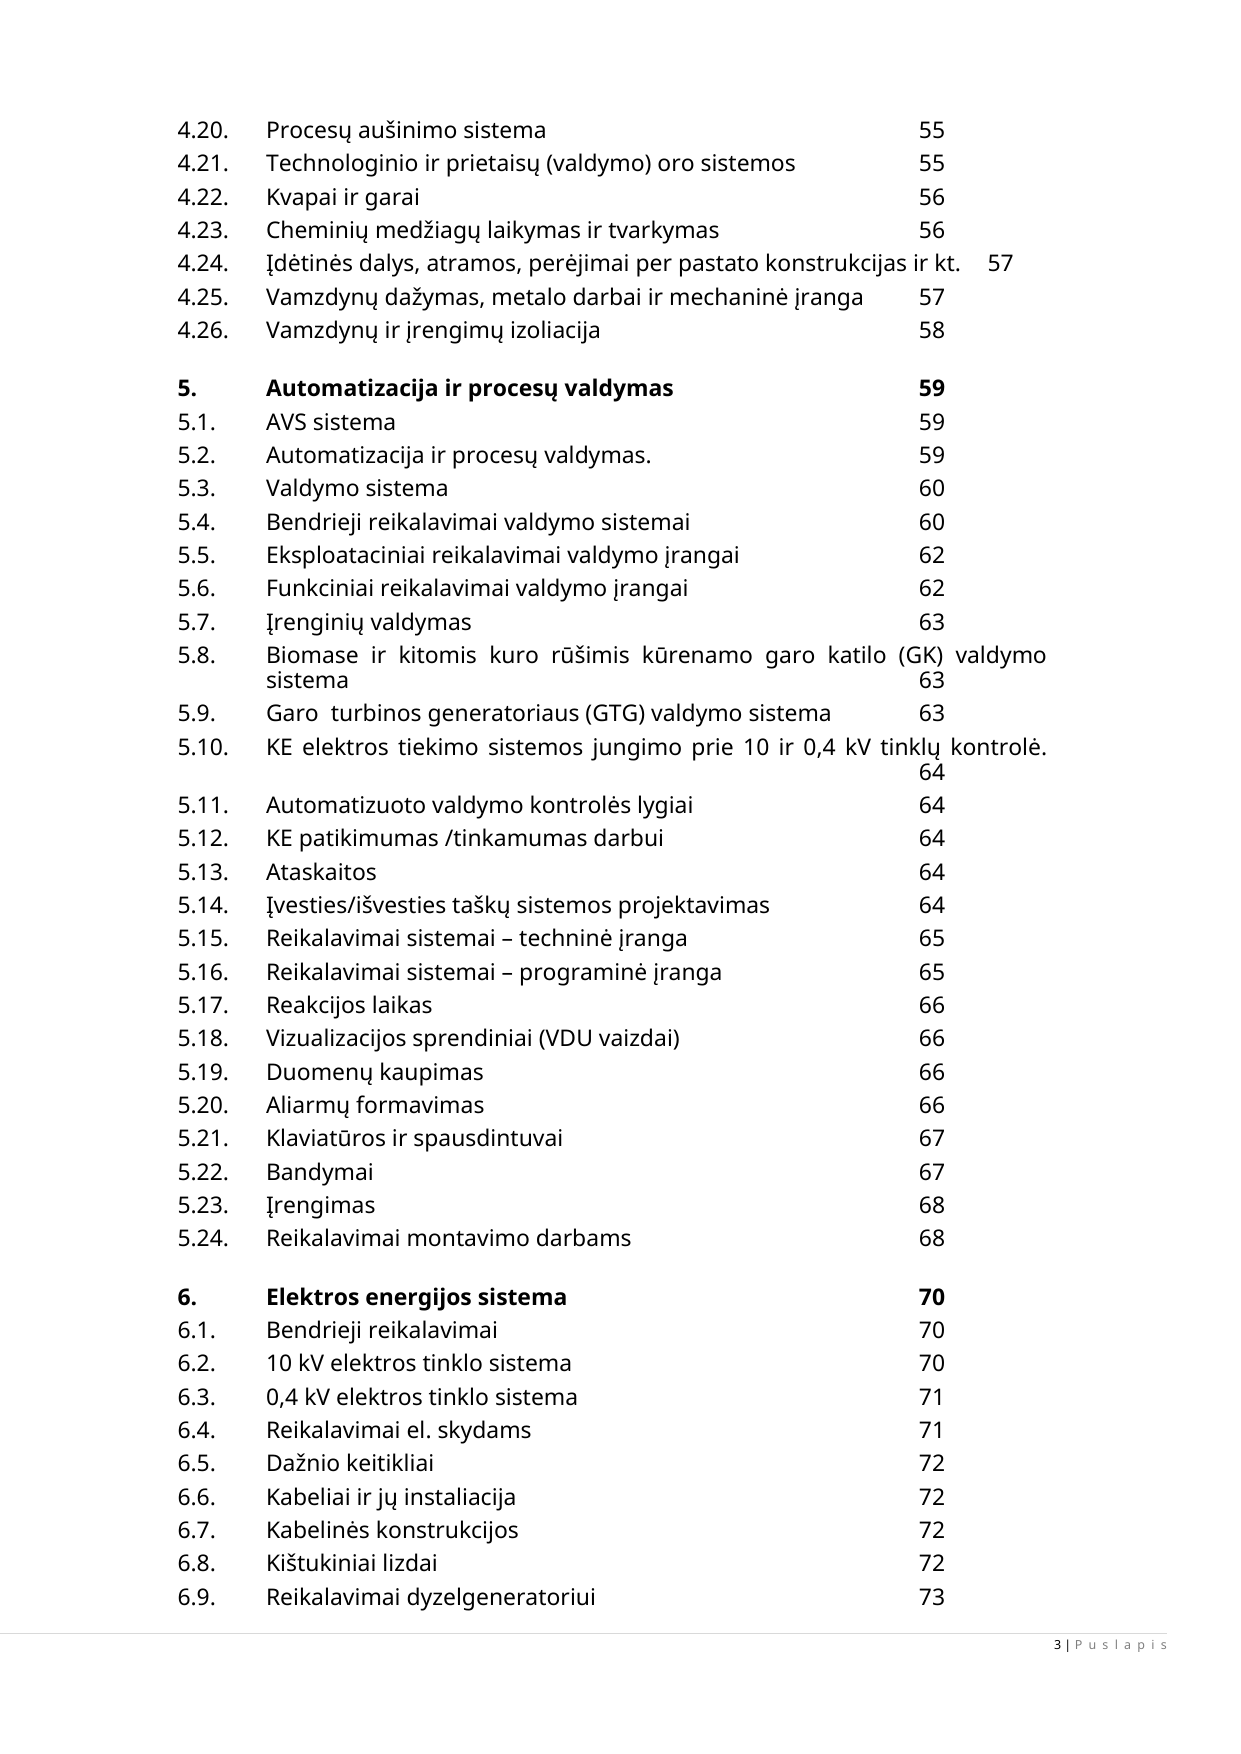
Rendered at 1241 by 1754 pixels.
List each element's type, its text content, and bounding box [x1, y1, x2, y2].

text 5.18. Vizualizacijos sprendiniai (VDU vaizdai) 66 [177, 1027, 1048, 1052]
text 5.3. Valdymo sistema 60 [177, 477, 1048, 502]
text 5.1. AVS sistema 59 [177, 410, 1048, 435]
text 6.8. Kištukiniai lizdai 72 [177, 1552, 1048, 1577]
text 6.3. 0,4 kV elektros tinklo sistema 71 [177, 1385, 1048, 1410]
text 5.20. Aliarmų formavimas 66 [177, 1093, 1048, 1118]
text 5.7. Įrenginių valdymas 63 [177, 610, 1048, 635]
text 5. Automatizacija ir procesų valdymas 59 [177, 377, 1048, 402]
text 5.16. Reikalavimai sistemai – programinė įranga 65 [177, 960, 1048, 985]
text 4.24. Įdėtinės dalys, atramos, perėjimai per pastato konstrukcijas ir kt. 57 [177, 252, 1048, 277]
text 5.17. Reakcijos laikas 66 [177, 993, 1048, 1018]
text 5.15. Reikalavimai sistemai – techninė įranga 65 [177, 927, 1048, 952]
text 5.21. Klaviatūros ir spausdintuvai 67 [177, 1127, 1048, 1152]
text 4.22. Kvapai ir garai 56 [177, 185, 1048, 210]
text 5.9. Garo turbinos generatoriaus (GTG) valdymo sistema 63 [177, 702, 1048, 727]
text 5.4. Bendrieji reikalavimai valdymo sistemai 60 [177, 510, 1048, 535]
text 6.6. Kabeliai ir jų instaliacija 72 [177, 1485, 1048, 1510]
text 5.14. Įvesties/išvesties taškų sistemos projektavimas 64 [177, 893, 1048, 918]
text 5.10. KE elektros tiekimo sistemos jungimo prie 10 ir 0,4 kV tinklų kontrolė. 64 [177, 735, 1048, 785]
text 6.7. Kabelinės konstrukcijos 72 [177, 1518, 1048, 1543]
text 5.6. Funkciniai reikalavimai valdymo įrangai 62 [177, 577, 1048, 602]
text 5.22. Bandymai 67 [177, 1160, 1048, 1185]
text 6.9. Reikalavimai dyzelgeneratoriui 73 [177, 1585, 1048, 1610]
text 5.5. Eksploataciniai reikalavimai valdymo įrangai 62 [177, 543, 1048, 568]
text 5.19. Duomenų kaupimas 66 [177, 1060, 1048, 1085]
text 5.2. Automatizacija ir procesų valdymas. 59 [177, 443, 1048, 468]
text 5.12. KE patikimumas /tinkamumas darbui 64 [177, 827, 1048, 852]
text 6.4. Reikalavimai el. skydams 71 [177, 1418, 1048, 1443]
text 4.25. Vamzdynų dažymas, metalo darbai ir mechaninė įranga 57 [177, 285, 1048, 310]
text 6. Elektros energijos sistema 70 [177, 1285, 1048, 1310]
text 6.5. Dažnio keitikliai 72 [177, 1452, 1048, 1477]
text 5.24. Reikalavimai montavimo darbams 68 [177, 1227, 1048, 1252]
text 4.26. Vamzdynų ir įrengimų izoliacija 58 [177, 318, 1048, 343]
text 6.2. 10 kV elektros tinklo sistema 70 [177, 1352, 1048, 1377]
text 6.1. Bendrieji reikalavimai 70 [177, 1318, 1048, 1343]
text 5.8. Biomase ir kitomis kuro rūšimis kūrenamo garo katilo (GK) valdymo sistema 63 [177, 643, 1048, 693]
text 4.20. Procesų aušinimo sistema 55 [177, 118, 1048, 143]
text 5.23. Įrengimas 68 [177, 1193, 1048, 1218]
text 5.11. Automatizuoto valdymo kontrolės lygiai 64 [177, 793, 1048, 818]
text 4.23. Cheminių medžiagų laikymas ir tvarkymas 56 [177, 218, 1048, 243]
text 4.21. Technologinio ir prietaisų (valdymo) oro sistemos 55 [177, 152, 1048, 177]
text 5.13. Ataskaitos 64 [177, 860, 1048, 885]
